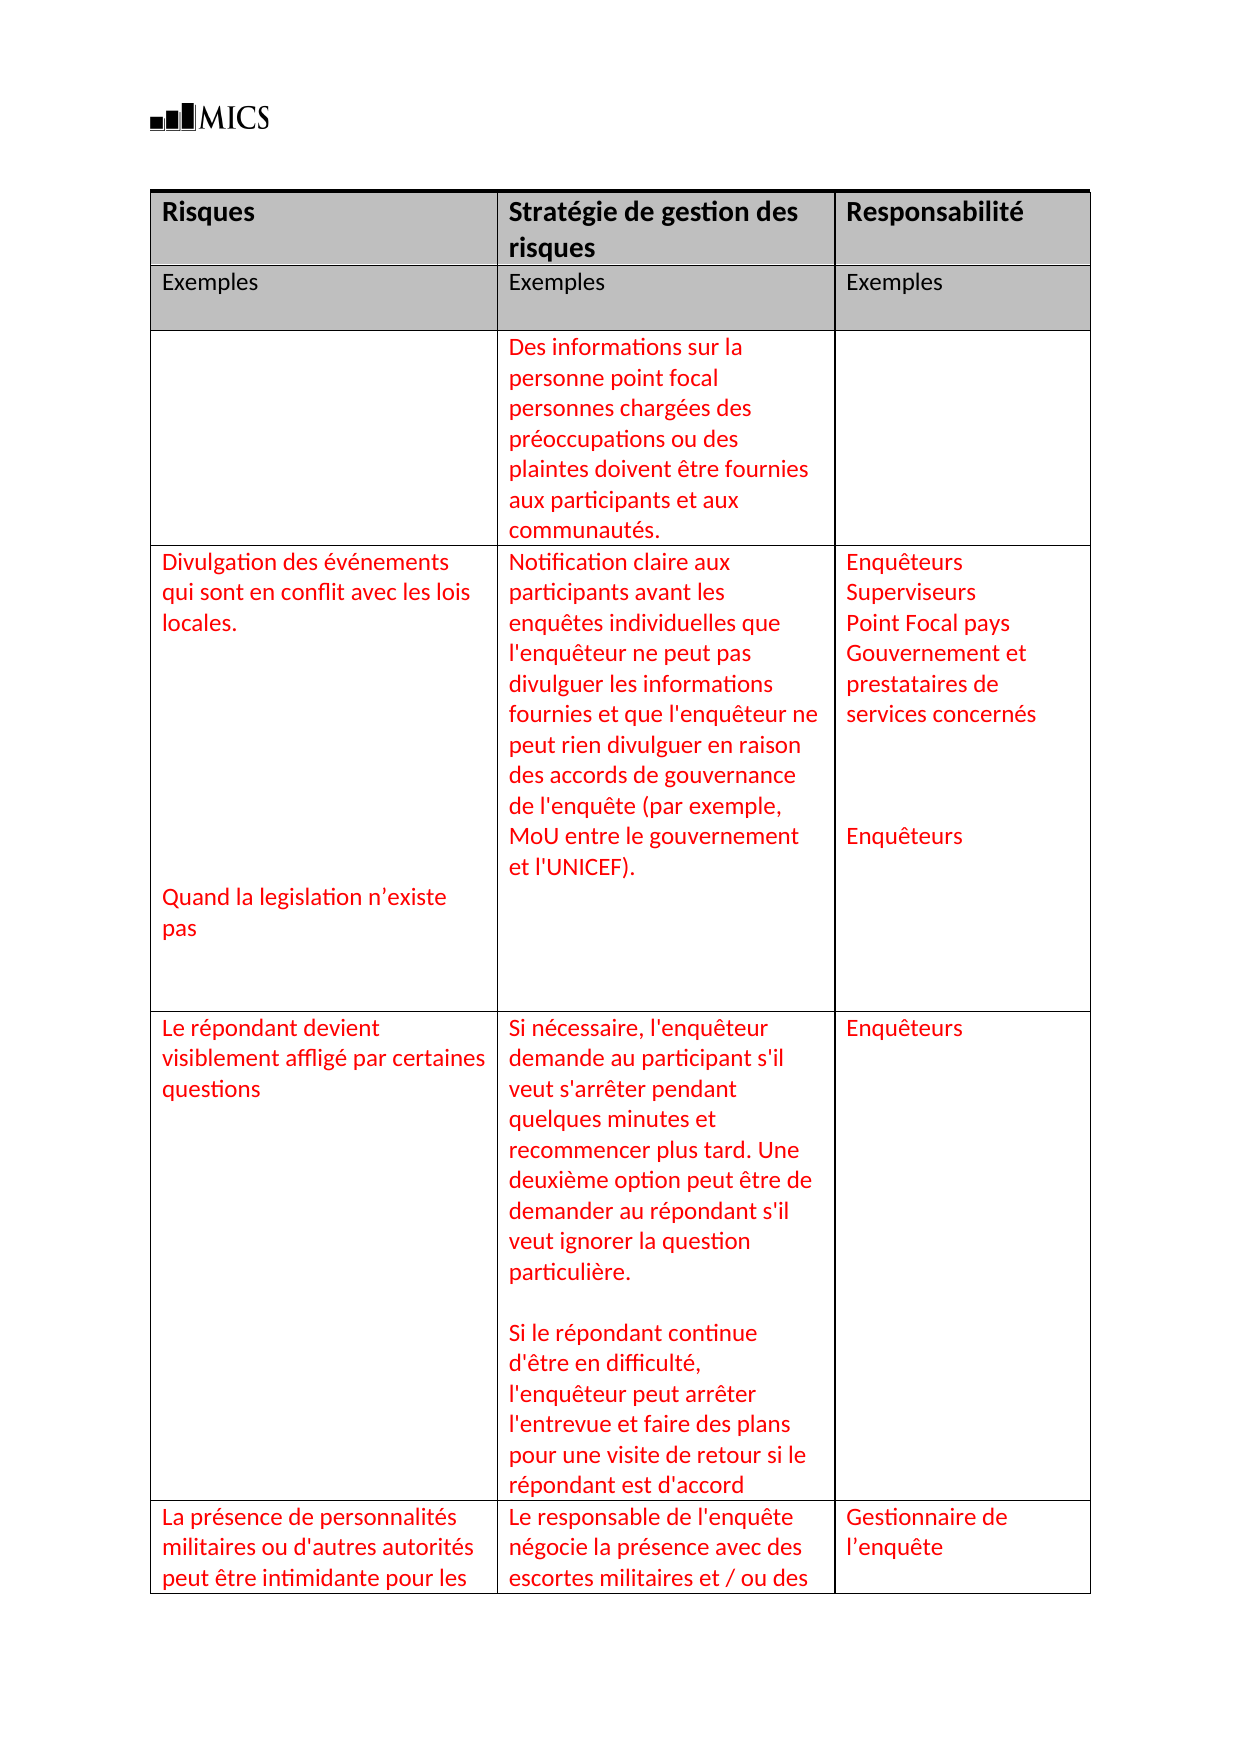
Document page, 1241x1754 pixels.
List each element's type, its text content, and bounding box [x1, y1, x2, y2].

picture [150, 103, 269, 131]
table_header Stratégie de gestion des risques [498, 193, 834, 264]
table_cell Gestionnaire de l’enquête [836, 1501, 1090, 1593]
table_cell Le répondant devient visiblement affligé par certaines questions [151, 1012, 497, 1500]
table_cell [836, 331, 1090, 545]
table_cell Enquêteurs [836, 1012, 1090, 1500]
table_cell Exemples [836, 266, 1090, 330]
table_cell Notification claire aux participants avant les enquêtes individuelles que l'enquêteur ne peut pas divulguer les informations fournies et que l'enquêteur ne peut rien divulguer en raison des accords de gouvernance de l'enquête (par exemple, MoU entre le gouvernement et l'UNICEF). [498, 546, 834, 1011]
table_header Responsabilité [836, 193, 1090, 264]
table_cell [498, 331, 834, 545]
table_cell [151, 331, 497, 545]
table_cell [498, 1501, 834, 1593]
table_cell Exemples [151, 266, 497, 330]
table_cell Enquêteurs Superviseurs Point Focal pays Gouvernement et prestataires de services concernés Enquêteurs [836, 546, 1090, 1011]
table_cell Divulgation des événements qui sont en conflit avec les lois locales. Quand la legislation n’existe pas [151, 546, 497, 1011]
table_cell Exemples [498, 266, 834, 330]
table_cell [151, 1501, 497, 1593]
table_header Risques [151, 193, 497, 264]
table_cell Si nécessaire, l'enquêteur demande au participant s'il veut s'arrêter pendant quelques minutes et recommencer plus tard. Une deuxième option peut être de demander au répondant s'il veut ignorer la question particulière. Si le répondant continue d'être en difficulté, l'enquêteur peut arrêter l'entrevue et faire des plans pour une visite de retour si le répondant est d'accord [498, 1012, 834, 1500]
